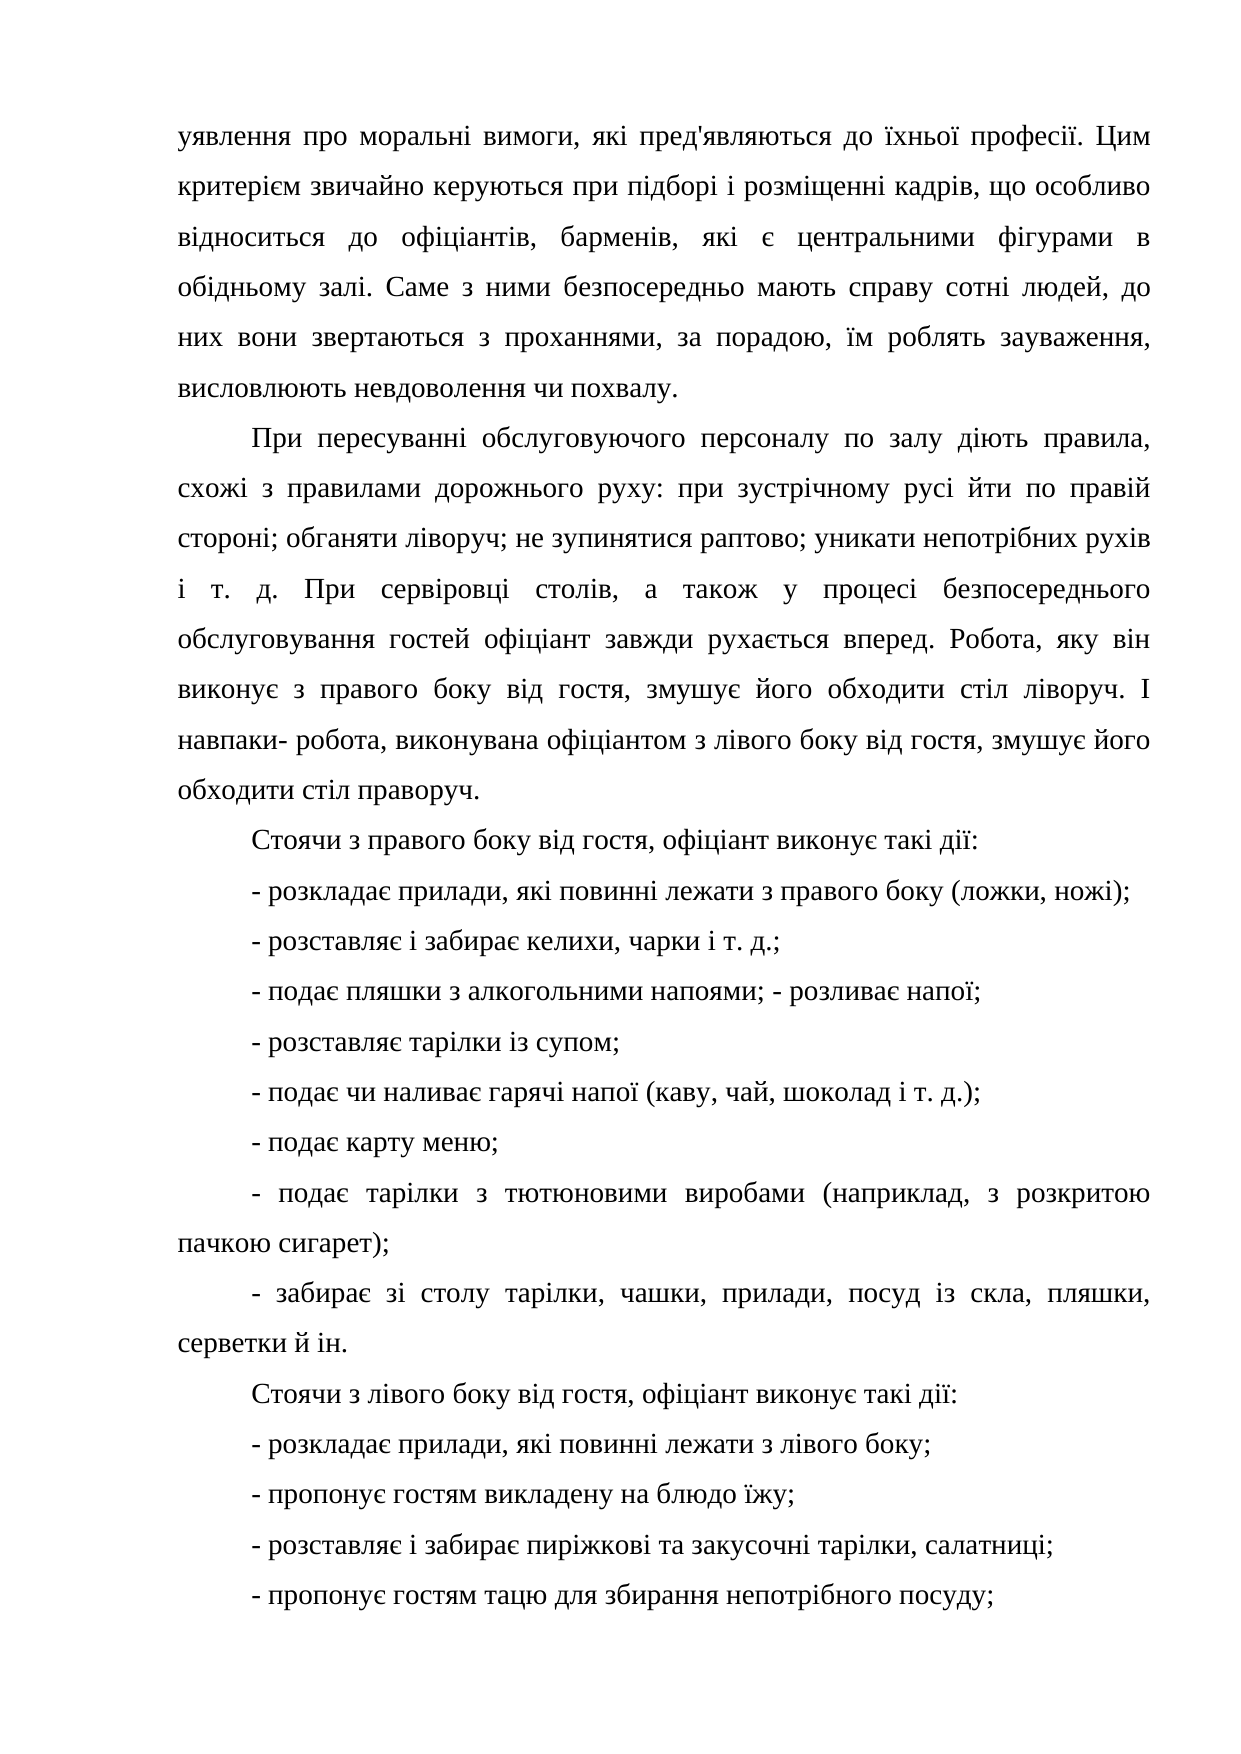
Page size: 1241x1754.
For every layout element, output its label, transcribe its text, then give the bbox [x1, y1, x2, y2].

text - розставляє і забирає келихи, чарки і т. д.; [177, 923, 1152, 957]
text - пропонує гостям викладену на блюдо їжу; [177, 1477, 1152, 1510]
text Стоячи з лівого боку від гостя, офіціант виконує такі дії: [177, 1376, 1152, 1409]
text - подає чи наливає гарячі напої (каву, чай, шоколад і т. д.); [177, 1074, 1152, 1108]
text При пересуванні обслуговуючого персоналу по залу діють правила, схожі з правилами дорожнього руху: при зустрічному русі йти по правій стороні; обганяти ліворуч; не зупинятися раптово; уникати непотрібних рухів і т. д. При сервіровці столів, а також у процесі безпосереднього обслуговування гостей офіціант завжди рухається вперед. Робота, яку він виконує з правого боку від гостя, змушує його обходити стіл ліворуч. І навпаки- робота, виконувана офіціантом з лівого боку від гостя, змушує його обходити стіл праворуч. [177, 420, 1152, 806]
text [177, 118, 1152, 403]
text - пропонує гостям тацю для збирання непотрібного посуду; [177, 1577, 1152, 1611]
text - подає пляшки з алкогольними напоями; - розливає напої; [177, 973, 1152, 1007]
text - розставляє і забирає пиріжкові та закусочні тарілки, салатниці; [177, 1527, 1152, 1560]
text - подає тарілки з тютюновими виробами (наприклад, з розкритою пачкою сигарет); [177, 1175, 1152, 1258]
text - розставляє тарілки із супом; [177, 1024, 1152, 1057]
text - забирає зі столу тарілки, чашки, прилади, посуд із скла, пляшки, серветки й ін. [177, 1275, 1152, 1359]
text Стоячи з правого боку від гостя, офіціант виконує такі дії: [177, 822, 1152, 856]
text - розкладає прилади, які повинні лежати з правого боку (ложки, ножі); [177, 873, 1152, 906]
text - розкладає прилади, які повинні лежати з лівого боку; [177, 1426, 1152, 1460]
text - подає карту меню; [177, 1124, 1152, 1158]
